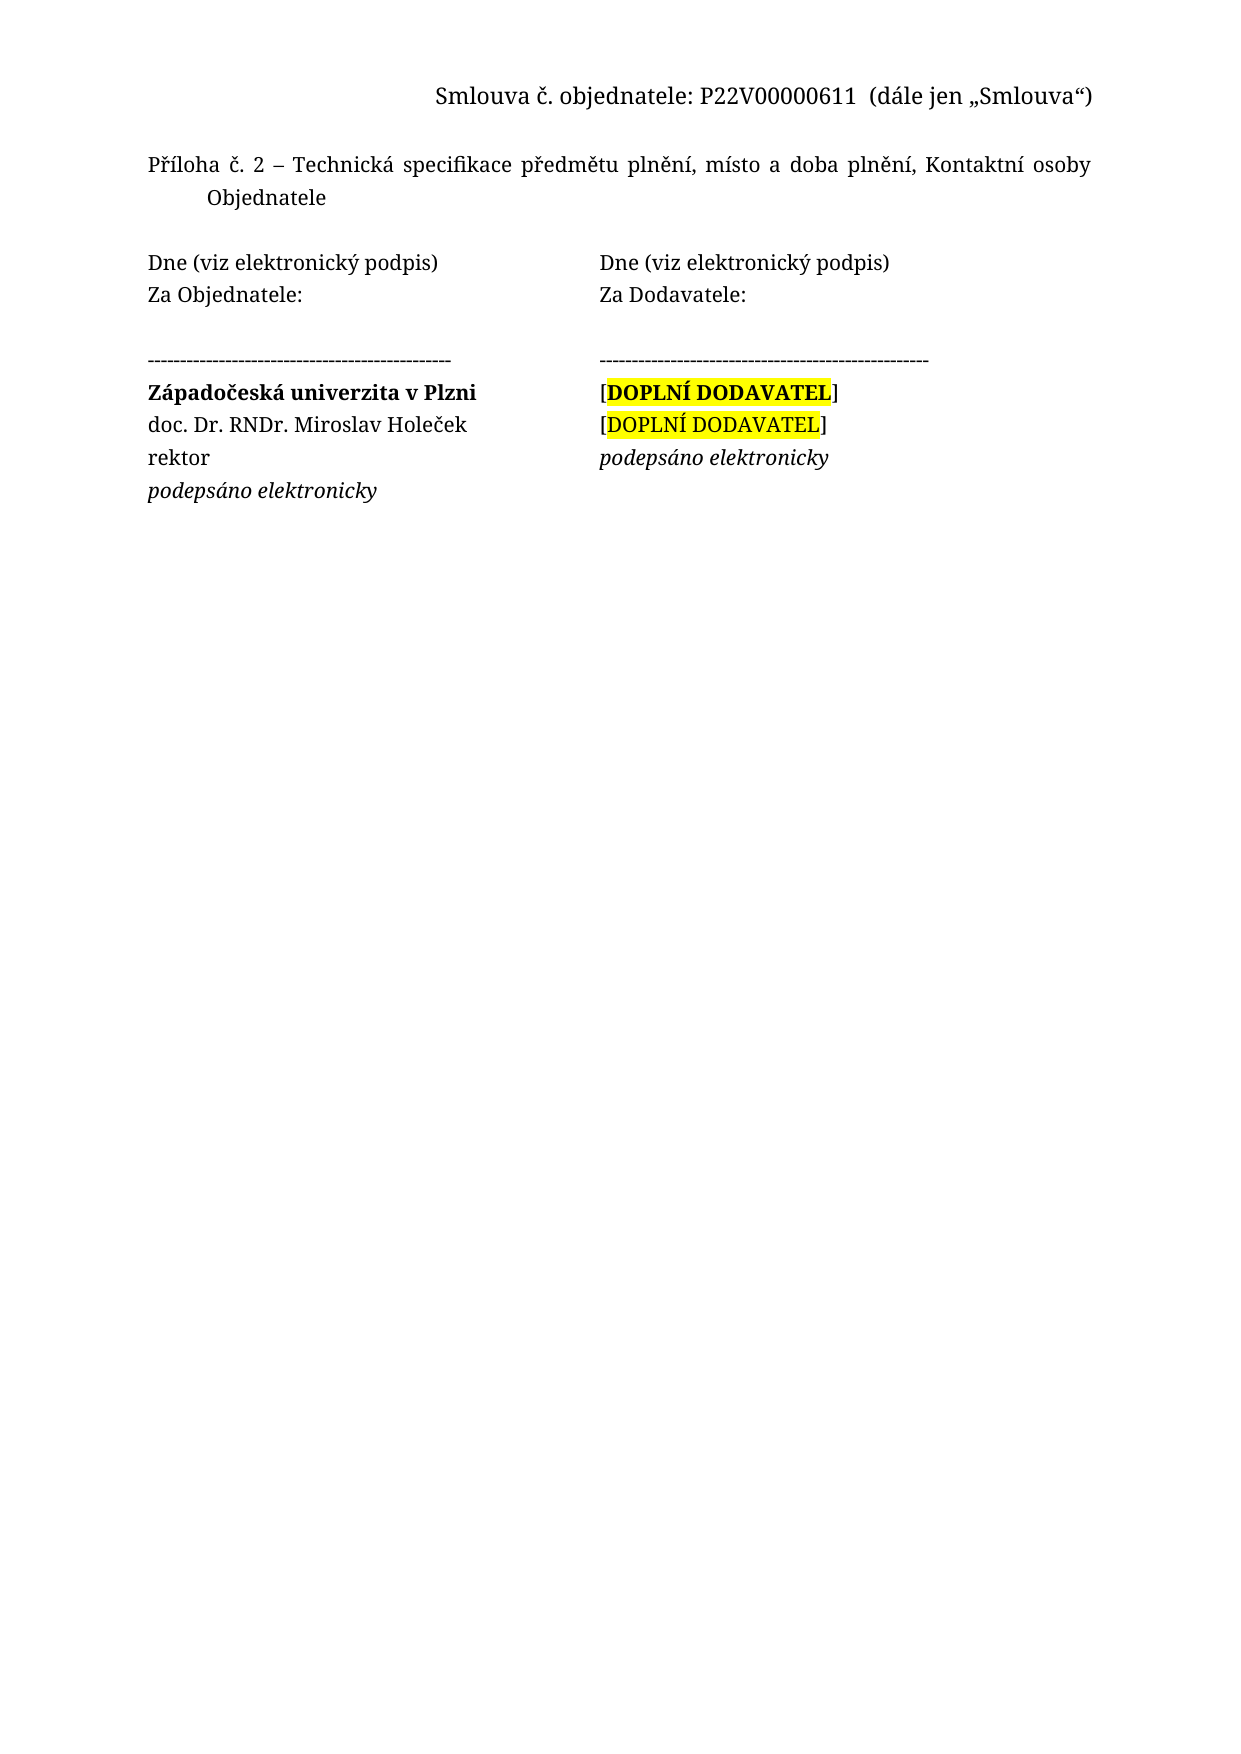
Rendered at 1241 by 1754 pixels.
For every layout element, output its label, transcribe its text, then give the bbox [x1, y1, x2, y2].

text Příloha č. 2 – Technická specifikace předmětu plnění, místo a doba plnění, Kontaktní osoby Objednatele [148, 150, 1093, 211]
table_header Dne (viz elektronický podpis) Za Objednatele: ----------------------------------------------- Západočeská univerzita v Plzni doc. Dr. RNDr. Miroslav Holeček rektor podepsáno elektronicky [136, 248, 588, 508]
table_header Dne (viz elektronický podpis) Za Dodavatele: --------------------------------------------------- [DOPLNÍ DODAVATEL] [DOPLNÍ DODAVATEL] podepsáno elektronicky [588, 248, 1040, 508]
